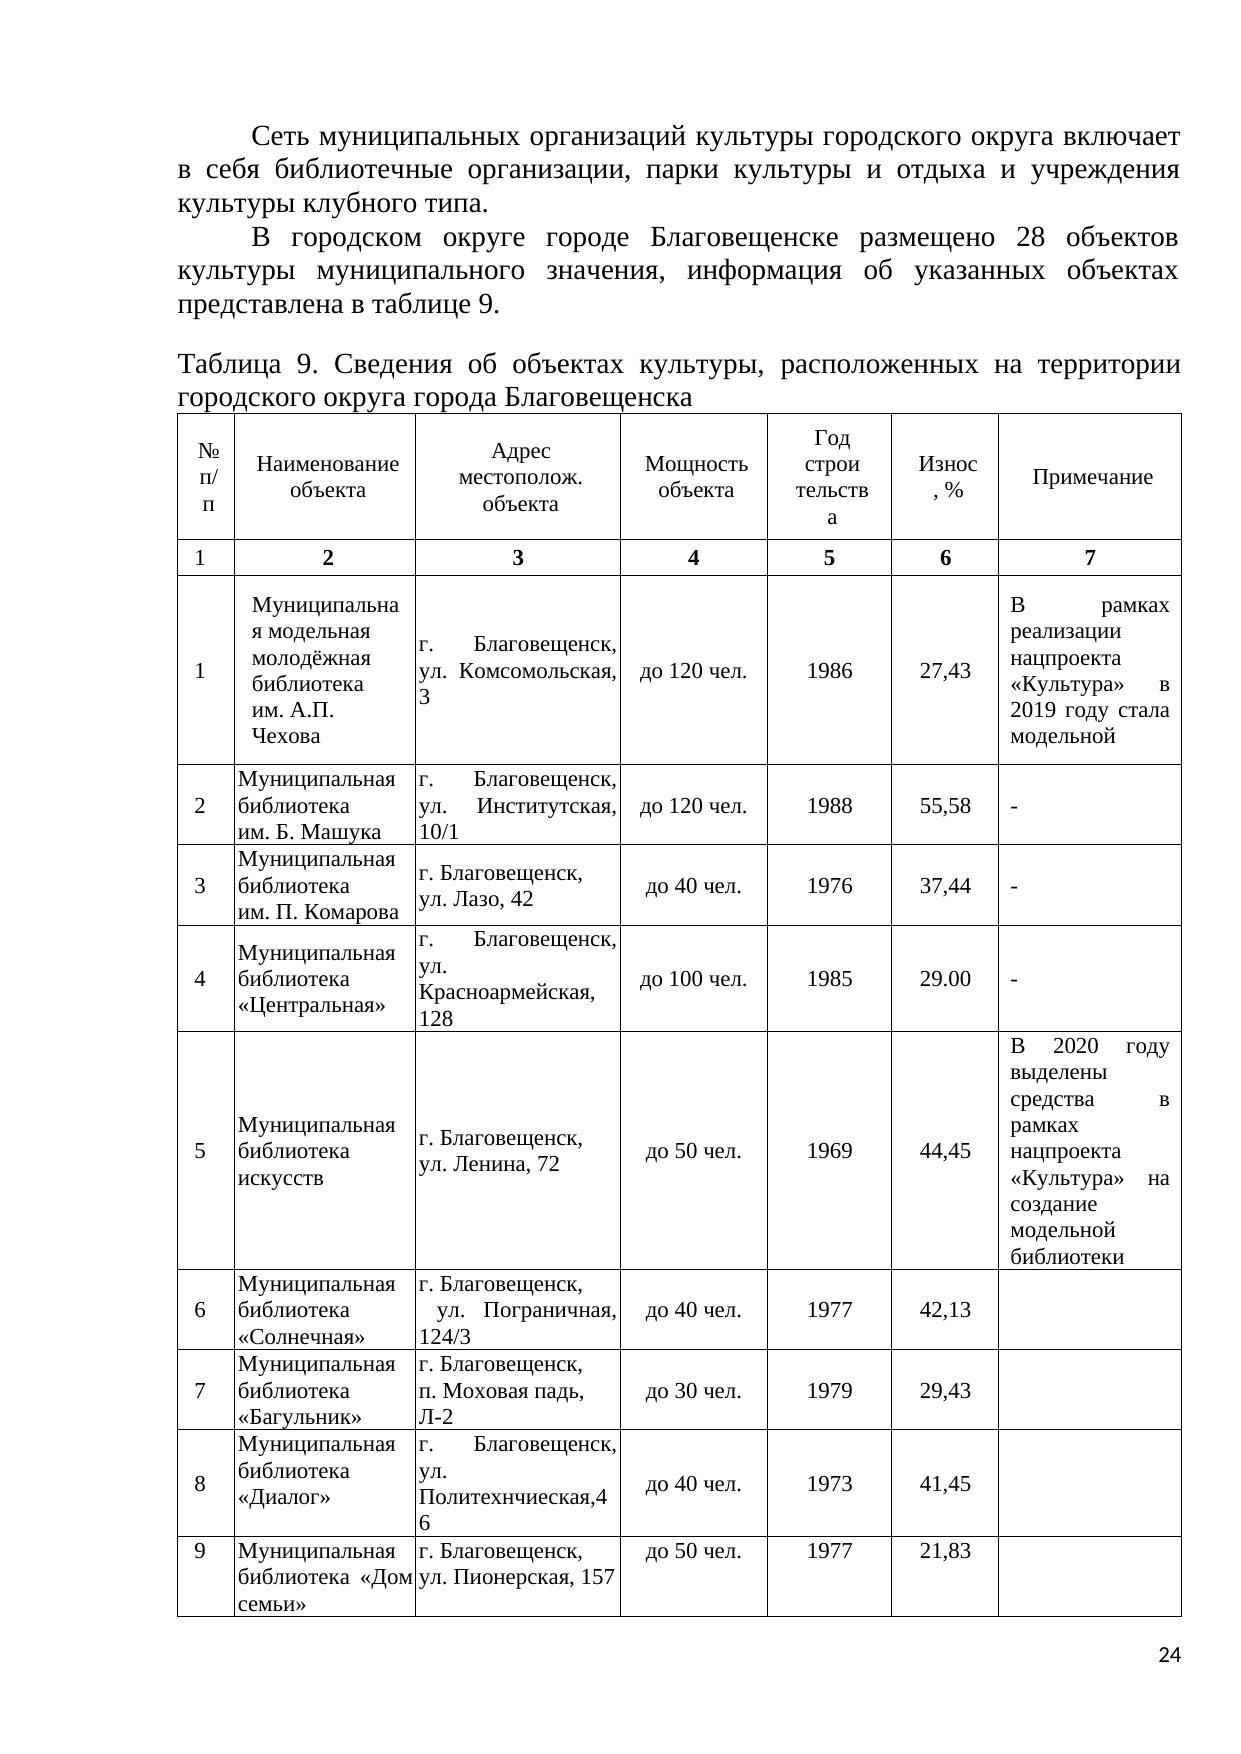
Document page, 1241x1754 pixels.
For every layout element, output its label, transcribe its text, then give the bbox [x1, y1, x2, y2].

table_cell 1988 [768, 765, 891, 844]
table_cell до 40 чел. [621, 1270, 767, 1349]
table_cell [999, 1270, 1181, 1349]
table_cell 5 [768, 540, 891, 574]
table_cell до 120 чел. [621, 765, 767, 844]
table_cell 37,44 [892, 845, 998, 924]
table_cell г. Благовещенск, ул. Красноармейская, 128 [416, 926, 620, 1031]
table_cell г. Благовещенск, ул. Пионерская, 157 [416, 1537, 620, 1616]
table_cell 1979 [768, 1350, 891, 1429]
table_cell 4 [621, 540, 767, 574]
table_cell 1976 [768, 845, 891, 924]
table_cell 6 [178, 1270, 234, 1349]
table_cell 1986 [768, 576, 891, 764]
text Таблица 9. Сведения об объектах культуры, расположенных на территории городского округа города Благовещенска [177, 346, 1181, 413]
table_cell г. Благовещенск, ул. Лазо, 42 [416, 845, 620, 924]
text В городском округе городе Благовещенске размещено 28 объектов культуры муниципального значения, информация об указанных объектах представлена в таблице 9. [177, 219, 1179, 319]
table_cell до 120 чел. [621, 576, 767, 764]
table_cell 2 [235, 540, 415, 574]
table_cell г. Благовещенск, ул. Институтская, 10/1 [416, 765, 620, 844]
table_cell - [999, 845, 1181, 924]
table_header Наименование объекта [235, 414, 415, 539]
table_cell 3 [178, 845, 234, 924]
table_cell до 100 чел. [621, 926, 767, 1031]
table_cell [999, 1537, 1181, 1616]
table_cell 7 [178, 1350, 234, 1429]
table_cell г. Благовещенск, ул. Пограничная, 124/3 [416, 1270, 620, 1349]
table_cell 1977 [768, 1270, 891, 1349]
table_header Износ, % [892, 414, 998, 539]
table_header № п/п [178, 414, 234, 539]
text Сеть муниципальных организаций культуры городского округа включает в себя библиотечные организации, парки культуры и отдыха и учреждения культуры клубного типа. [177, 118, 1181, 219]
table_cell 29.00 [892, 926, 998, 1031]
table_cell В рамках реализации нацпроекта «Культура» в 2019 году стала модельной [999, 576, 1181, 764]
table_cell Муниципальная библиотека «Центральная» [235, 926, 415, 1031]
table_cell 55,58 [892, 765, 998, 844]
table_cell 4 [178, 926, 234, 1031]
table_cell [999, 1430, 1181, 1536]
table_cell 21,83 [892, 1537, 998, 1616]
table_cell Муниципальная библиотека «Дом семьи» [235, 1537, 415, 1616]
table_cell 29,43 [892, 1350, 998, 1429]
table_cell Муниципальная модельная молодёжная библиотека им. А.П. Чехова [235, 576, 415, 764]
table_header Адрес местополож. объекта [416, 414, 620, 539]
table_cell [999, 1350, 1181, 1429]
table_cell 42,13 [892, 1270, 998, 1349]
table_cell 27,43 [892, 576, 998, 764]
table_cell 7 [999, 540, 1181, 574]
table_cell Муниципальная библиотека им. П. Комарова [235, 845, 415, 924]
table_cell до 50 чел. [621, 1537, 767, 1616]
table_cell 6 [892, 540, 998, 574]
table_cell Муниципальная библиотека «Солнечная» [235, 1270, 415, 1349]
table_cell 1985 [768, 926, 891, 1031]
table_header Год строи тельства [768, 414, 891, 539]
table_cell - [999, 765, 1181, 844]
table_cell Муниципальная библиотека искусств [235, 1032, 415, 1269]
table_cell г. Благовещенск, ул. Комсомольская, 3 [416, 576, 620, 764]
table_cell - [999, 926, 1181, 1031]
table_cell 44,45 [892, 1032, 998, 1269]
table_cell до 40 чел. [621, 1430, 767, 1536]
table_cell 1973 [768, 1430, 891, 1536]
table_cell Муниципальная библиотека «Багульник» [235, 1350, 415, 1429]
table_cell 41,45 [892, 1430, 998, 1536]
table_cell до 50 чел. [621, 1032, 767, 1269]
table_cell 1 [178, 540, 234, 574]
table_cell Муниципальная библиотека им. Б. Машука [235, 765, 415, 844]
table_cell 2 [178, 765, 234, 844]
table_cell Муниципальная библиотека «Диалог» [235, 1430, 415, 1536]
table_cell 1969 [768, 1032, 891, 1269]
table_cell до 30 чел. [621, 1350, 767, 1429]
table_cell 3 [416, 540, 620, 574]
table_cell г. Благовещенск, п. Моховая падь, Л-2 [416, 1350, 620, 1429]
table_cell до 40 чел. [621, 845, 767, 924]
table_cell 1 [178, 576, 234, 764]
table_cell 9 [178, 1537, 234, 1616]
table_header Примечание [999, 414, 1181, 539]
table_cell г. Благовещенск, ул. Политехнчиеская,46 [416, 1430, 620, 1536]
table_cell 1977 [768, 1537, 891, 1616]
table_cell 5 [178, 1032, 234, 1269]
table_header Мощность объекта [621, 414, 767, 539]
table_cell г. Благовещенск, ул. Ленина, 72 [416, 1032, 620, 1269]
table_cell 8 [178, 1430, 234, 1536]
table_cell В 2020 году выделены средства в рамках нацпроекта «Культура» на создание модельной библиотеки [999, 1032, 1181, 1269]
